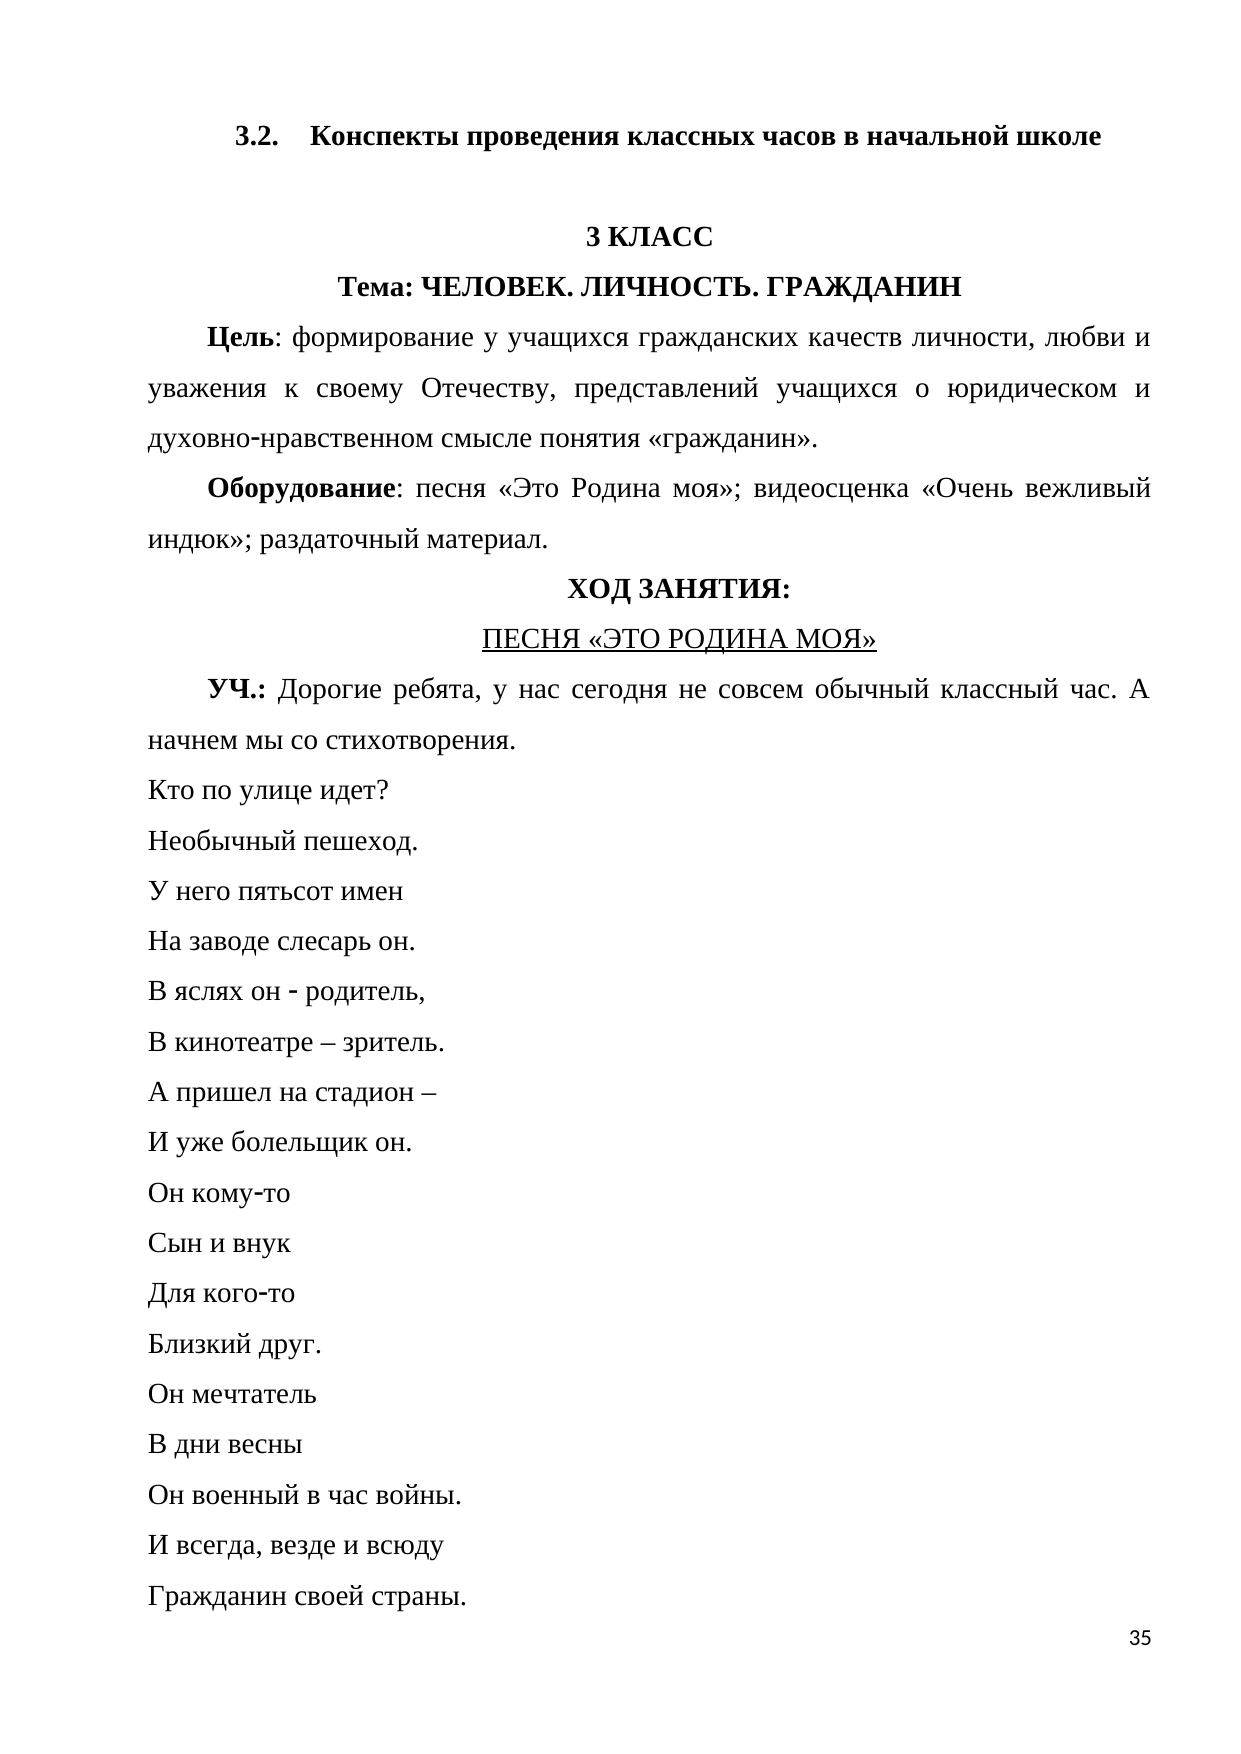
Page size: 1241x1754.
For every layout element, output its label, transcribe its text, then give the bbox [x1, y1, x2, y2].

text Он военный в час войны. [148, 1477, 1152, 1511]
text ХОД ЗАНЯТИЯ: [148, 571, 1152, 604]
text Он мечтатель [148, 1376, 1152, 1410]
text Гражданин своей страны. [148, 1578, 1152, 1611]
text На заводе слесарь он. [148, 923, 1152, 957]
text У него пятьсот имен [148, 873, 1152, 906]
text Оборудование: песня «Это Родина моя»; видеосценка «Очень вежливый индюк»; раздаточный материал. [148, 470, 1152, 554]
text УЧ.: Дорогие ребята, у нас сегодня не совсем обычный классный час. А начнем мы со стихотворения. [148, 672, 1152, 756]
list Конспекты проведения классных часов в начальной школе [185, 118, 1152, 152]
text Необычный пешеход. [148, 823, 1152, 856]
text 3 КЛАСС [148, 219, 1152, 252]
text Цель: формирование у учащихся гражданских качеств личности, любви и уважения к своему Отечеству, представлений учащихся о юридическом и духовнонравственном смысле понятия «гражданин». [148, 319, 1152, 454]
text Кто по улице идет? [148, 772, 1152, 806]
text И всегда, везде и всюду [148, 1527, 1152, 1561]
text В дни весны [148, 1427, 1152, 1460]
text А пришел на стадион – [148, 1074, 1152, 1108]
text И уже болельщик он. [148, 1124, 1152, 1158]
text Тема: ЧЕЛОВЕК. ЛИЧНОСТЬ. ГРАЖДАНИН [148, 269, 1152, 303]
text В кинотеатре – зритель. [148, 1024, 1152, 1057]
text В яслях он родитель, [148, 973, 1152, 1007]
text Для когото [148, 1276, 1152, 1309]
text Близкий друг. [148, 1326, 1152, 1359]
text Он комуто [148, 1175, 1152, 1208]
text Сын и внук [148, 1225, 1152, 1259]
text ПЕСНЯ «ЭТО РОДИНА МОЯ» [148, 621, 1152, 655]
